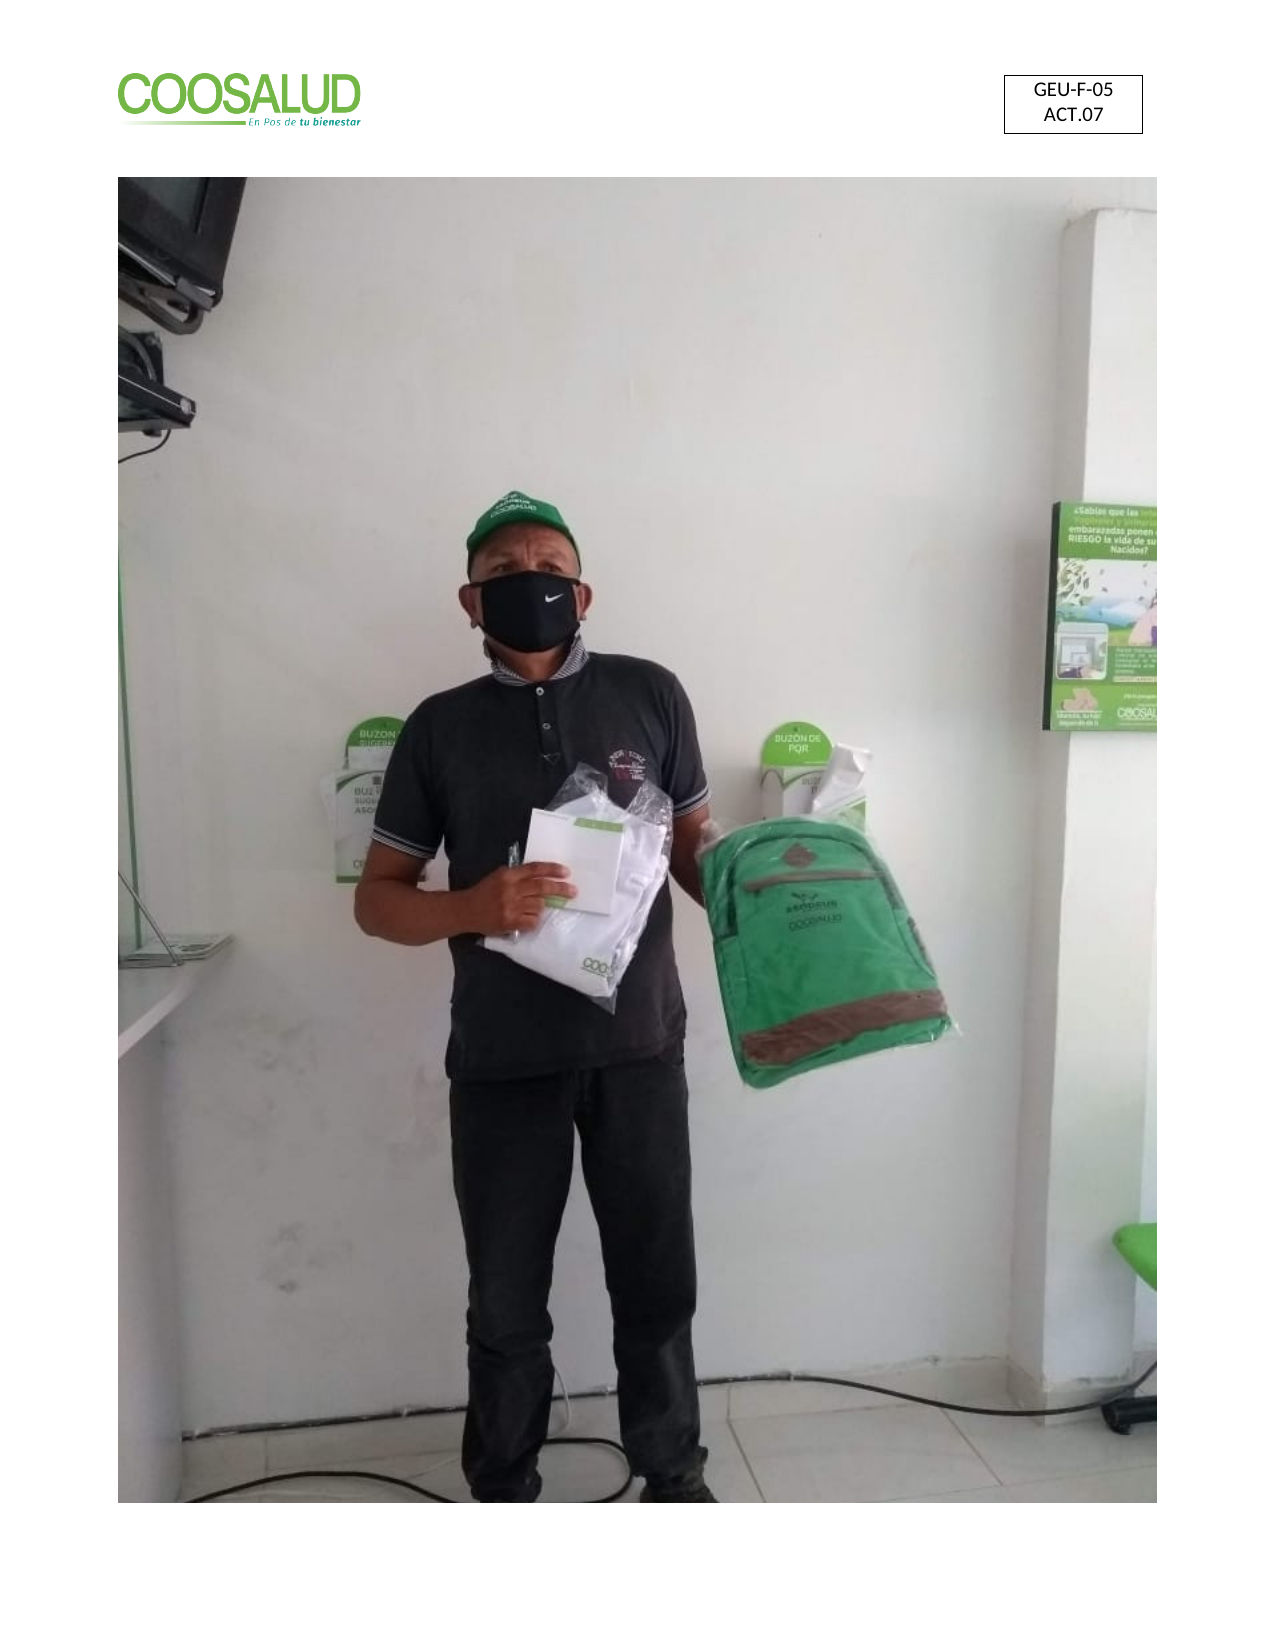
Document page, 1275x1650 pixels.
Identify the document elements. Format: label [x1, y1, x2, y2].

picture [118, 177, 1157, 1503]
picture [118, 73, 361, 126]
